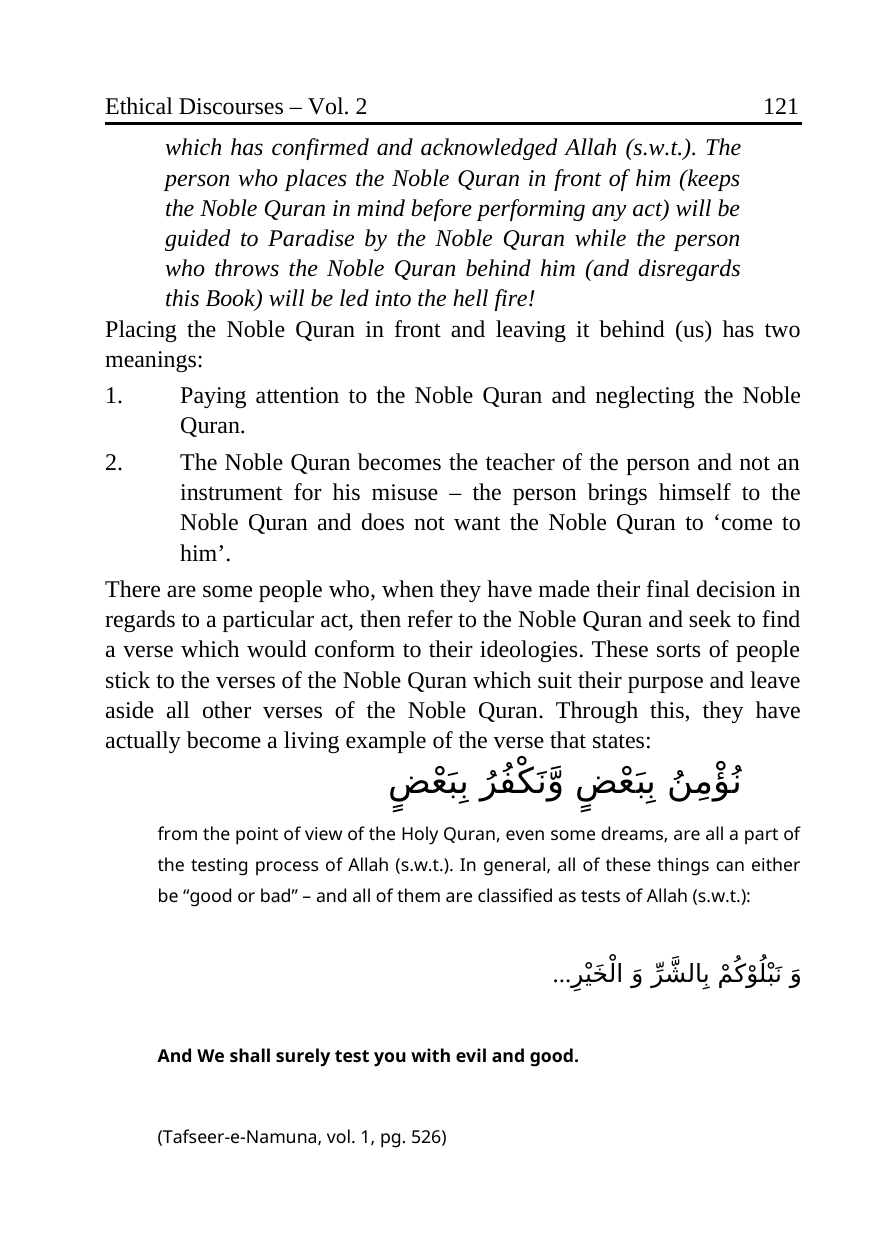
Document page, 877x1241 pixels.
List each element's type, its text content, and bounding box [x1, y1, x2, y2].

text 1. Paying attention to the Noble Quran and neglecting the Noble Quran. [105, 379, 802, 440]
text Placing the Noble Quran in front and leaving it behind (us) has two meanings: [105, 313, 802, 373]
text نُؤْمِنُ بِبَعْضٍ وَّنَكْفُرُ بِبَعْضٍ [165, 761, 742, 802]
text Because the Noble Quran is an intercessor whose intercession is accepted. It is truthful and it is also the one which has confirmed and acknowledged Allah (s.w.t.). The person who places the Noble Quran in front of him (keeps the Noble Quran in mind before performing any act) will be guided to Paradise by the Noble Quran while the person who throws the Noble Quran behind him (and disregards this Book) will be led into the hell fire! [165, 132, 742, 313]
text There are some people who, when they have made their final decision in regards to a particular act, then refer to the Noble Quran and seek to find a verse which would conform to their ideologies. These sorts of people stick to the verses of the Noble Quran which suit their purpose and leave aside all other verses of the Noble Quran. Through this, they have actually become a living example of the verse that states: [105, 573, 802, 754]
text 2. The Noble Quran becomes the teacher of the person and not an instrument for his misuse – the person brings himself to the Noble Quran and does not want the Noble Quran to ‘come to him’. [105, 446, 802, 567]
